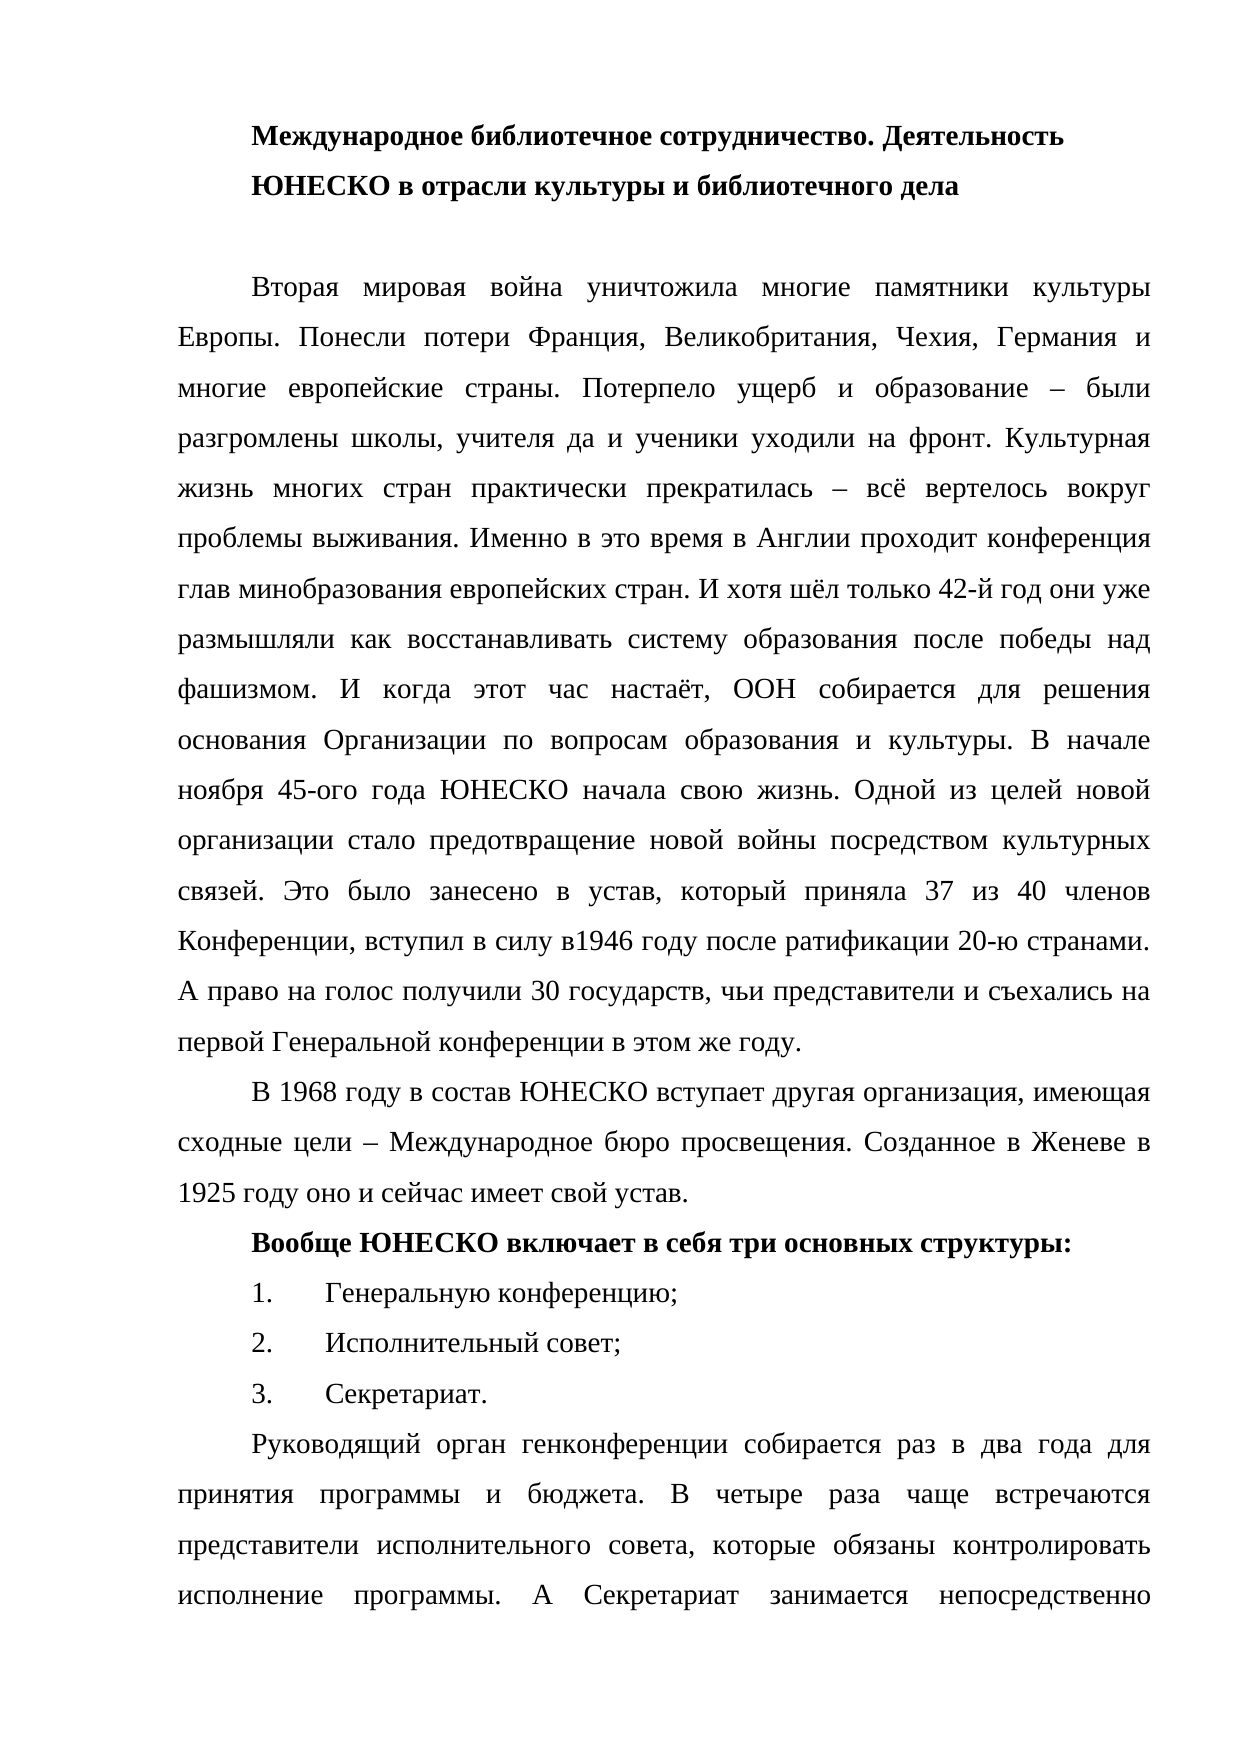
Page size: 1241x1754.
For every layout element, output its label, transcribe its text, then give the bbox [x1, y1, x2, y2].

text Международное библиотечное сотрудничество. Деятельность ЮНЕСКО в отрасли культуры и библиотечного дела [251, 118, 1152, 202]
text Вообще ЮНЕСКО включает в себя три основных структуры: [177, 1225, 1152, 1258]
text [177, 1426, 1152, 1611]
text Вторая мировая война уничтожила многие памятники культуры Европы. Понесли потери Франция, Великобритания, Чехия, Германия и многие европейские страны. Потерпело ущерб и образование – были разгромлены школы, учителя да и ученики уходили на фронт. Культурная жизнь многих стран практически прекратилась – всё вертелось вокруг проблемы выживания. Именно в это время в Англии проходит конференция глав минобразования европейских стран. И хотя шёл только 42-й год они уже размышляли как восстанавливать систему образования после победы над фашизмом. И когда этот час настаёт, ООН собирается для решения основания Организации по вопросам образования и культуры. В начале ноября 45-ого года ЮНЕСКО начала свою жизнь. Одной из целей новой организации стало предотвращение новой войны посредством культурных связей. Это было занесено в устав, который приняла 37 из 40 членов Конференции, вступил в силу в1946 году после ратификации 20-ю странами. А право на голос получили 30 государств, чьи представители и съехались на первой Генеральной конференции в этом же году. [177, 269, 1152, 1057]
list Секретариат. [177, 1376, 1152, 1409]
list Исполнительный совет; [177, 1326, 1152, 1359]
text В 1968 году в состав ЮНЕСКО вступает другая организация, имеющая сходные цели – Международное бюро просвещения. Созданное в Женеве в 1925 году оно и сейчас имеет свой устав. [177, 1074, 1152, 1208]
list Генеральную конференцию; [177, 1275, 1152, 1309]
